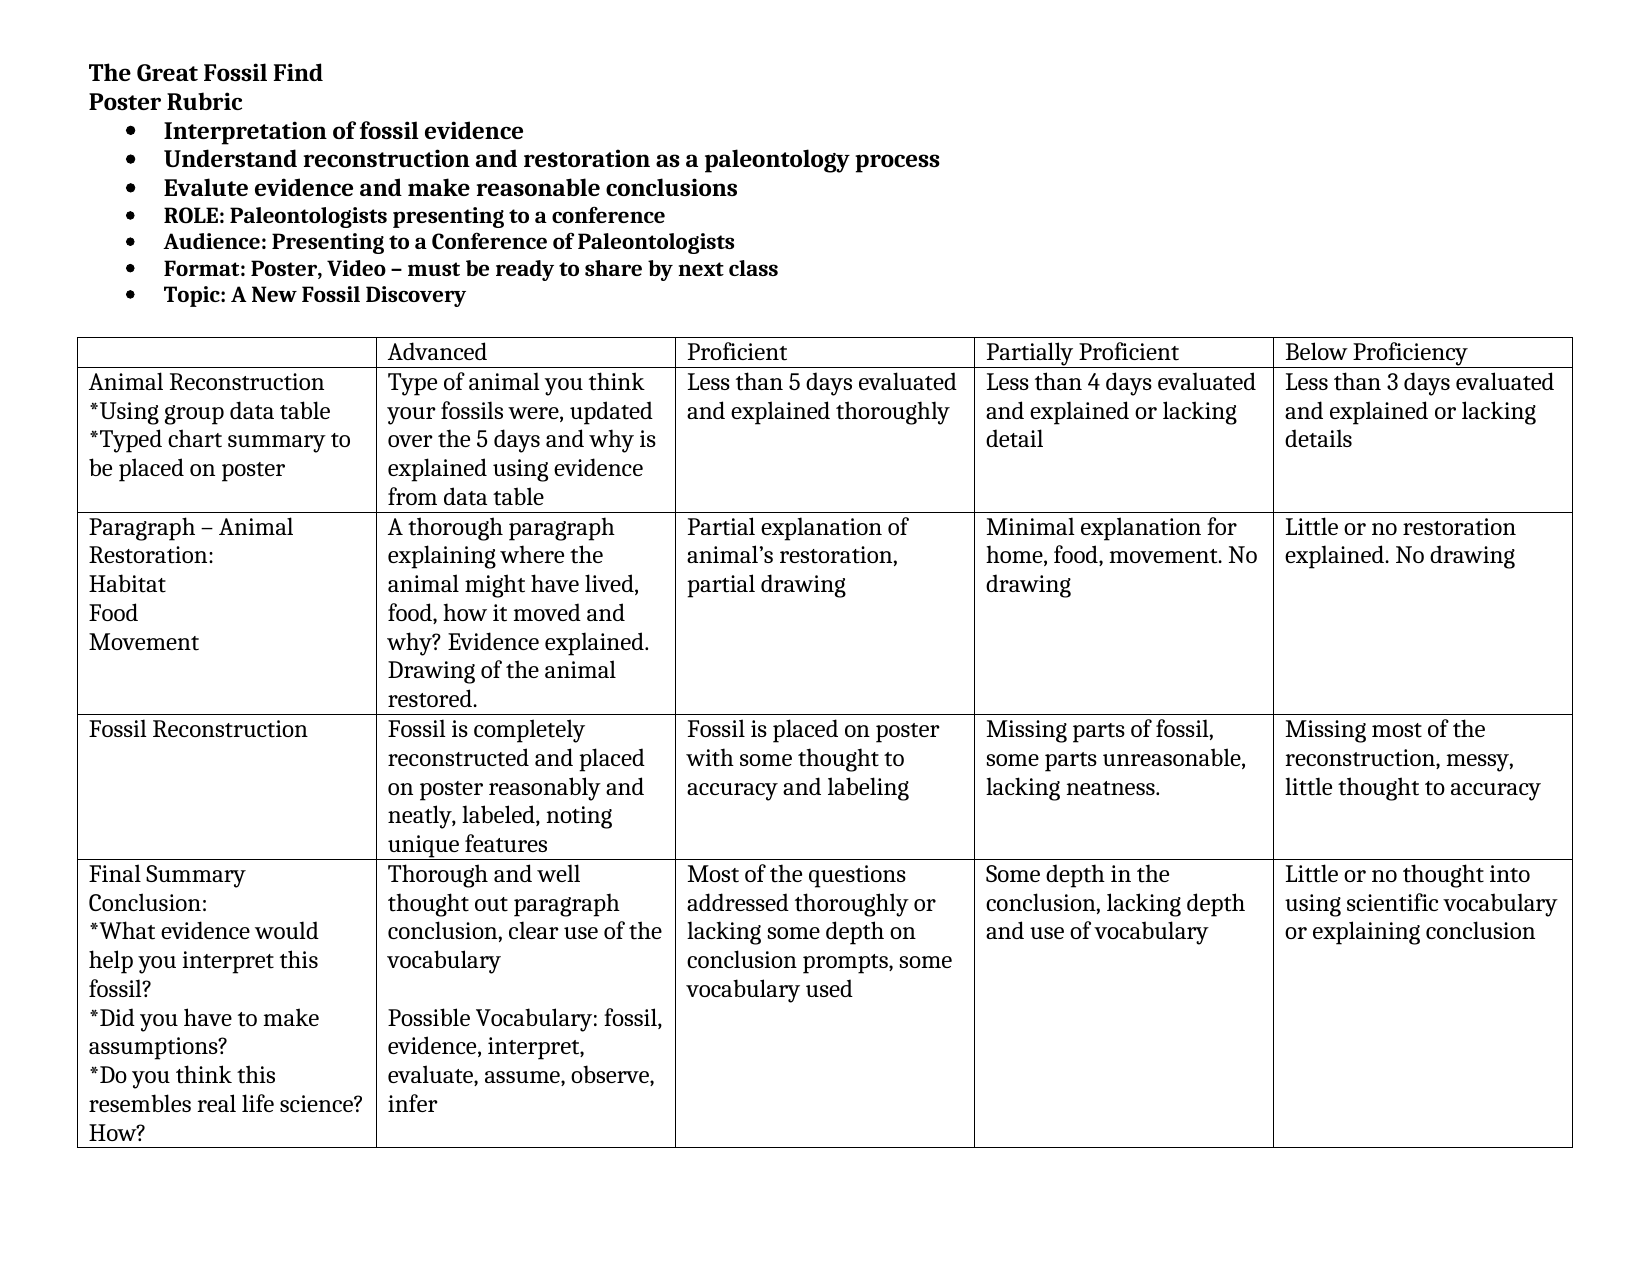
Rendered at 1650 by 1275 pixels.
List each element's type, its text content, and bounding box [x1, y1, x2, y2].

text The Great Fossil Find [89, 59, 1561, 88]
table_cell Little or no restoration explained. No drawing [1274, 513, 1572, 714]
table_cell Less than 5 days evaluated and explained thoroughly [676, 368, 974, 512]
table_cell Animal Reconstruction *Using group data table *Typed chart summary to be placed on poster [78, 368, 376, 512]
table_header Partially Proficient [975, 338, 1273, 367]
list ROLE: Paleontologists presenting to a conference [126, 203, 1561, 229]
table_cell A thorough paragraph explaining where the animal might have lived, food, how it moved and why? Evidence explained. Drawing of the animal restored. [377, 513, 675, 714]
table_cell Most of the questions addressed thoroughly or lacking some depth on conclusion prompts, some vocabulary used [676, 860, 974, 1147]
list Evalute evidence and make reasonable conclusions [126, 174, 1561, 203]
table_cell Some depth in the conclusion, lacking depth and use of vocabulary [975, 860, 1273, 1147]
table_header Advanced [377, 338, 675, 367]
table_header Below Proficiency [1274, 338, 1572, 367]
table_cell Type of animal you think your fossils were, updated over the 5 days and why is explained using evidence from data table [377, 368, 675, 512]
list Format: Poster, Video – must be ready to share by next class [126, 256, 1561, 282]
table_cell Minimal explanation for home, food, movement. No drawing [975, 513, 1273, 714]
table_cell Little or no thought into using scientific vocabulary or explaining conclusion [1274, 860, 1572, 1147]
list Topic: A New Fossil Discovery [126, 282, 1561, 308]
table_cell Fossil Reconstruction [78, 715, 376, 859]
table_cell Fossil is placed on poster with some thought to accuracy and labeling [676, 715, 974, 859]
list Interpretation of fossil evidence [126, 117, 1561, 145]
table_cell Partial explanation of animal’s restoration, partial drawing [676, 513, 974, 714]
table_cell Less than 3 days evaluated and explained or lacking details [1274, 368, 1572, 512]
list Audience: Presenting to a Conference of Paleontologists [126, 229, 1561, 256]
table_cell Missing most of the reconstruction, messy, little thought to accuracy [1274, 715, 1572, 859]
table_cell Thorough and well thought out paragraph conclusion, clear use of the vocabulary Possible Vocabulary: fossil, evidence, interpret, evaluate, assume, observe, infer [377, 860, 675, 1147]
table_cell Final Summary Conclusion: *What evidence would help you interpret this fossil? *Did you have to make assumptions? *Do you think this resembles real life science? How? [78, 860, 376, 1147]
table_cell Paragraph – Animal Restoration: Habitat Food Movement [78, 513, 376, 714]
text Poster Rubric [89, 88, 1561, 117]
table_header Proficient [676, 338, 974, 367]
table_cell Fossil is completely reconstructed and placed on poster reasonably and neatly, labeled, noting unique features [377, 715, 675, 859]
list Understand reconstruction and restoration as a paleontology process [126, 145, 1561, 174]
table_cell Missing parts of fossil, some parts unreasonable, lacking neatness. [975, 715, 1273, 859]
table_cell Less than 4 days evaluated and explained or lacking detail [975, 368, 1273, 512]
table_header [78, 338, 376, 367]
